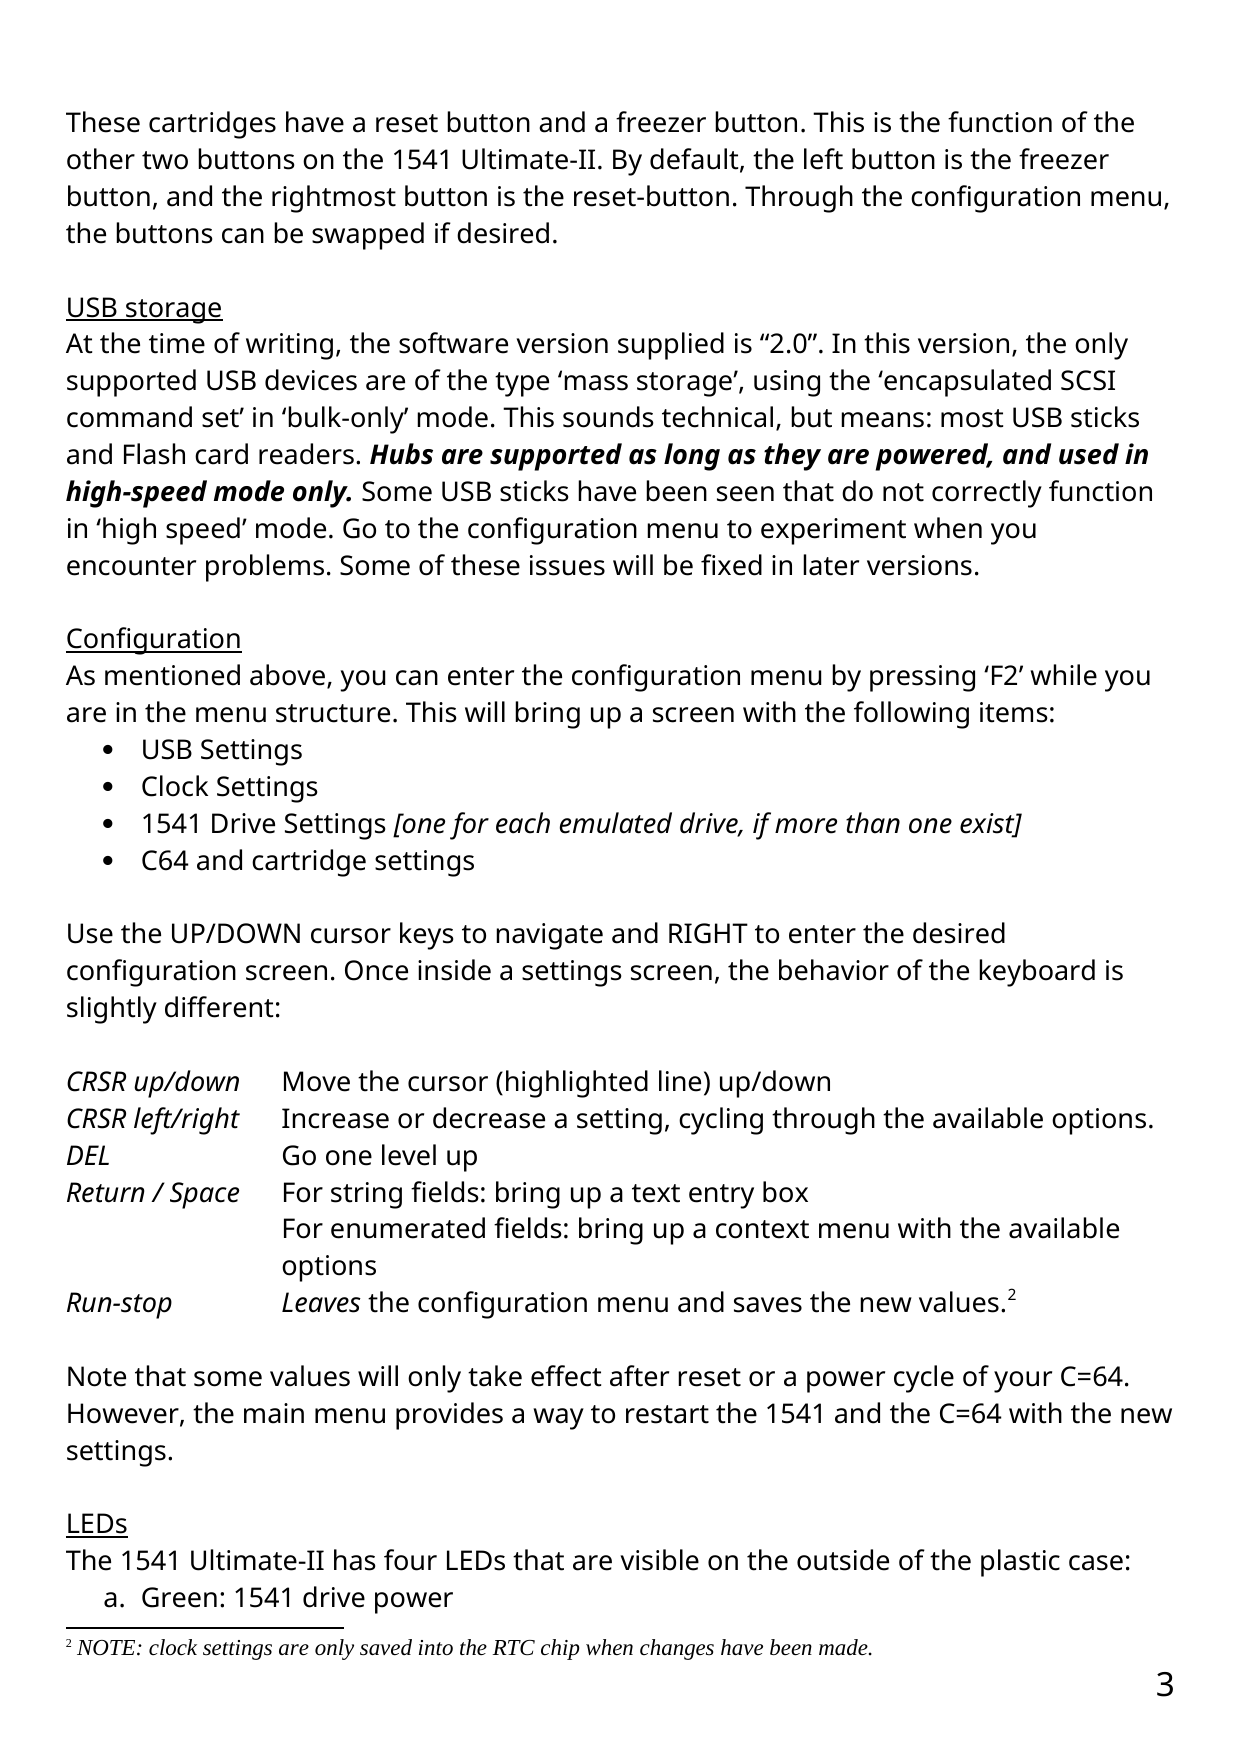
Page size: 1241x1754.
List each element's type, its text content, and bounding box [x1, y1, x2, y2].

text Return / Space For string fields: bring up a text entry box [66, 1173, 1174, 1210]
list USB Settings [103, 731, 1174, 767]
list 1541 Drive Settings [one for each emulated drive, if more than one exist] [103, 804, 1174, 841]
text The 1541 Ultimate-II has four LEDs that are visible on the outside of the plastic case: [66, 1542, 1174, 1579]
text These cartridges have a reset button and a freezer button. This is the function of the other two buttons on the 1541 Ultimate-II. By default, the left button is the freezer button, and the rightmost button is the reset-button. Through the configuration menu, the buttons can be swapped if desired. [66, 104, 1174, 251]
text CRSR up/down Move the cursor (highlighted line) up/down [66, 1062, 1174, 1099]
text CRSR left/right Increase or decrease a setting, cycling through the available options. [66, 1099, 1174, 1136]
text Use the UP/DOWN cursor keys to navigate and RIGHT to enter the desired configuration screen. Once inside a settings screen, the behavior of the keyboard is slightly different: [66, 915, 1174, 1026]
text DEL Go one level up [66, 1136, 1174, 1173]
text Run-stop Leaves the configuration menu and saves the new values. [66, 1284, 1174, 1321]
list Clock Settings [103, 767, 1174, 804]
text At the time of writing, the software version supplied is “2.0”. In this version, the only supported USB devices are of the type ‘mass storage’, using the ‘encapsulated SCSI command set’ in ‘bulk-only’ mode. This sounds technical, but means: most USB sticks and Flash card readers. Hubs are supported as long as they are powered, and used in high-speed mode only. Some USB sticks have been seen that do not correctly function in ‘high speed’ mode. Go to the configuration menu to experiment when you encounter problems. Some of these issues will be fixed in later versions. [66, 325, 1174, 583]
text USB storage [66, 288, 1174, 325]
text For enumerated fields: bring up a context menu with the available options [66, 1210, 1174, 1284]
list C64 and cartridge settings [103, 841, 1174, 878]
text As mentioned above, you can enter the configuration menu by pressing ‘F2’ while you are in the menu structure. This will bring up a screen with the following items: [66, 657, 1174, 731]
text LEDs [66, 1505, 1174, 1542]
list Green: 1541 drive power [103, 1579, 1174, 1616]
text Note that some values will only take effect after reset or a power cycle of your C=64. However, the main menu provides a way to restart the 1541 and the C=64 with the new settings. [66, 1357, 1174, 1468]
text Configuration [66, 620, 1174, 657]
